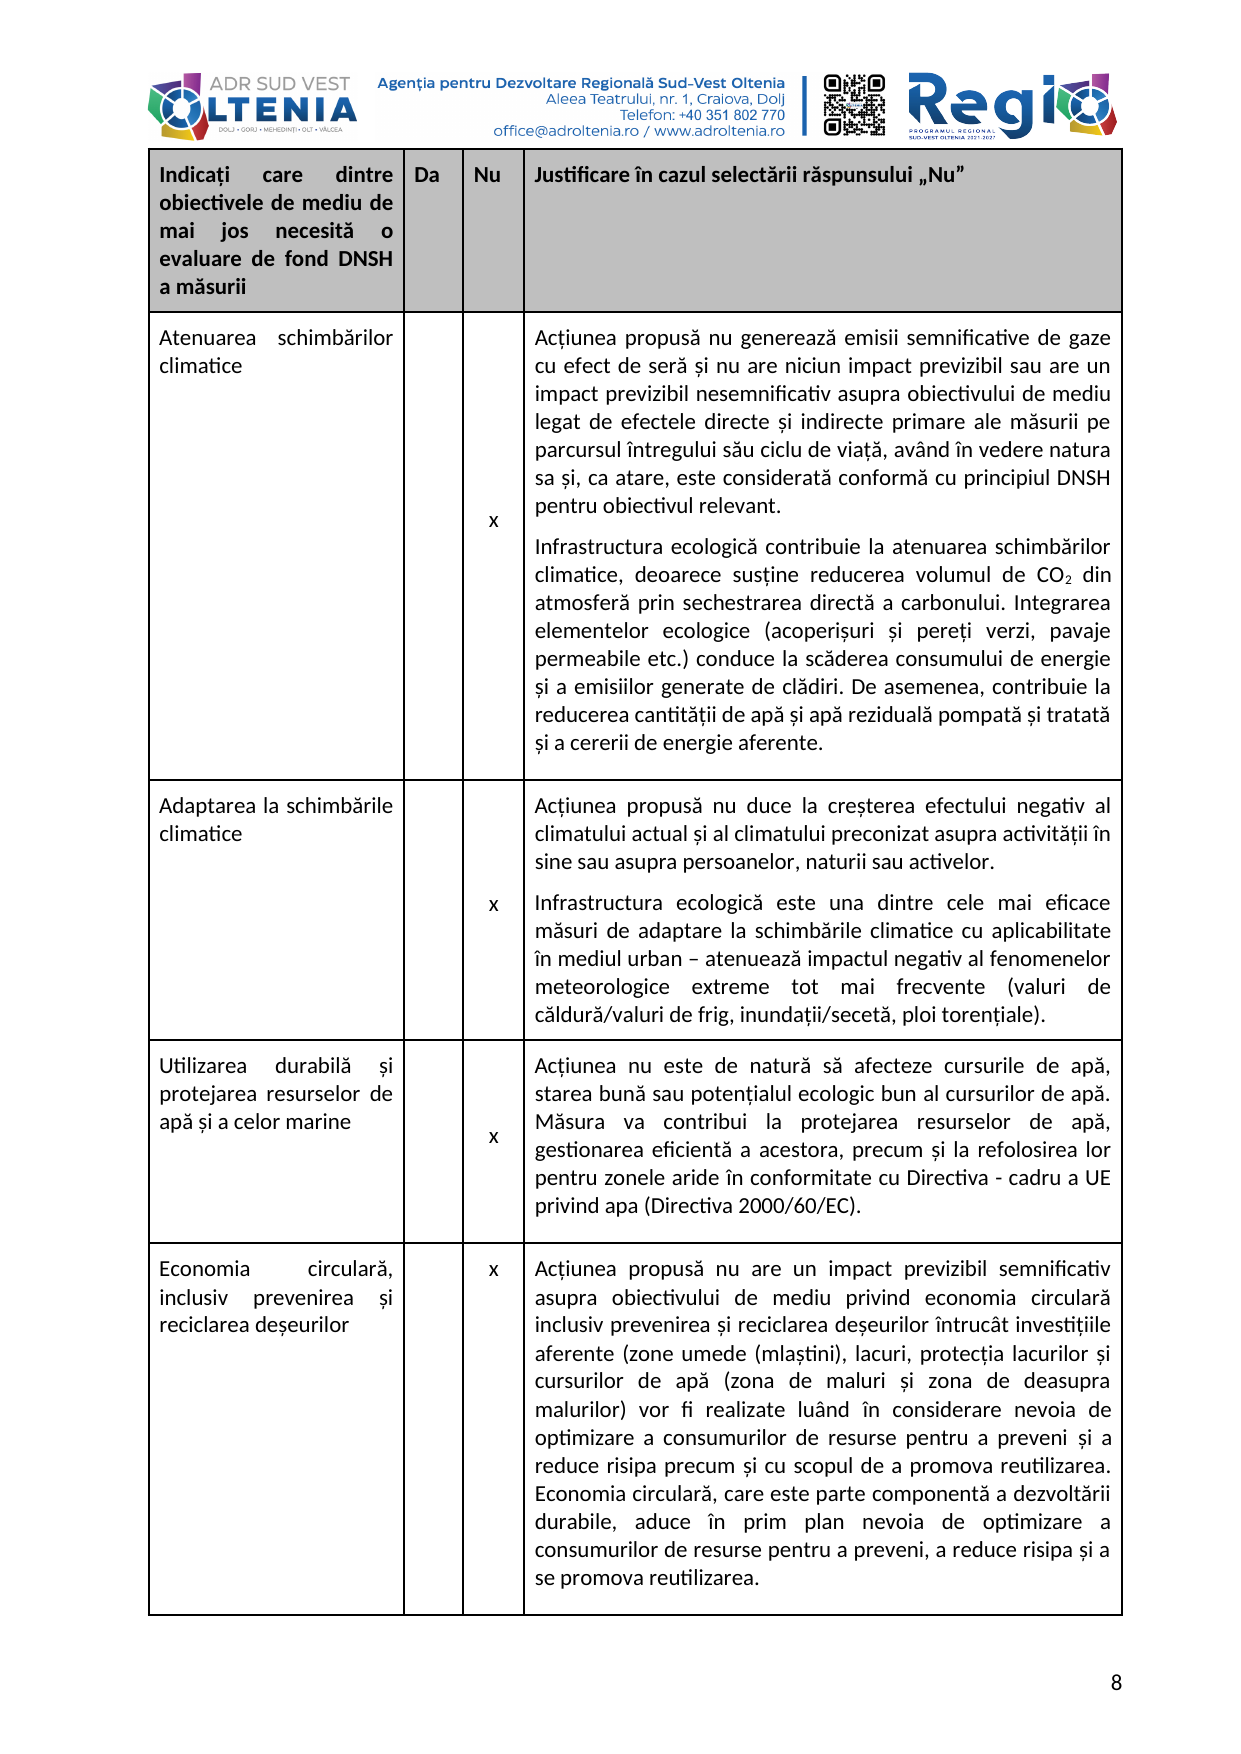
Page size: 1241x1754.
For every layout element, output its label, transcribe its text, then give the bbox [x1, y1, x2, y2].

table_cell [405, 1244, 462, 1614]
table_cell Economia circulară, inclusiv prevenirea și reciclarea deșeurilor [150, 1244, 403, 1614]
table_cell Atenuarea schimbărilor climatice [150, 313, 403, 779]
table_cell x [464, 1244, 523, 1614]
table_cell x [464, 1041, 523, 1242]
table_cell [405, 781, 462, 1038]
table_cell [405, 1041, 462, 1242]
picture [375, 72, 890, 142]
table_cell [405, 313, 462, 779]
table_cell Adaptarea la schimbările climatice [150, 781, 403, 1038]
table_cell x [464, 781, 523, 1038]
table_header Indicați care dintre obiectivele de mediu de mai jos necesită o evaluare de fond DNSH a măsurii [150, 150, 403, 311]
picture [147, 72, 358, 142]
table_header Justificare în cazul selectării răspunsului „Nu” [525, 150, 1121, 311]
table_header Da [405, 150, 462, 311]
table_cell Utilizarea durabilă și protejarea resurselor de apă și a celor marine [150, 1041, 403, 1242]
table_cell Acțiunea propusă nu duce la creșterea efectului negativ al climatului actual și al climatului preconizat asupra activității în sine sau asupra persoanelor, naturii sau activelor. Infrastructura ecologică este una dintre cele mai eficace măsuri de adaptare la schimbările climatice cu aplicabilitate în mediul urban – atenuează impactul negativ al fenomenelor meteorologice extreme tot mai frecvente (valuri de căldură/valuri de frig, inundații/secetă, ploi torențiale). [525, 781, 1121, 1038]
table_cell x [464, 313, 523, 779]
table_cell Acțiunea nu este de natură să afecteze cursurile de apă, starea bună sau potențialul ecologic bun al cursurilor de apă. Măsura va contribui la protejarea resurselor de apă, gestionarea eficientă a acestora, precum și la refolosirea lor pentru zonele aride în conformitate cu Directiva - cadru a UE privind apa (Directiva 2000/60/EC). [525, 1041, 1121, 1242]
picture [907, 72, 1118, 142]
table_header Nu [464, 150, 523, 311]
table_cell Acțiunea propusă nu generează emisii semnificative de gaze cu efect de seră și nu are niciun impact previzibil sau are un impact previzibil nesemnificativ asupra obiectivului de mediu legat de efectele directe și indirecte primare ale măsurii pe parcursul întregului său ciclu de viață, având în vedere natura sa și, ca atare, este considerată conformă cu principiul DNSH pentru obiectivul relevant. Infrastructura ecologică contribuie la atenuarea schimbărilor climatice, deoarece susține reducerea volumul de CO2 din atmosferă prin sechestrarea directă a carbonului. Integrarea elementelor ecologice (acoperișuri și pereți verzi, pavaje permeabile etc.) conduce la scăderea consumului de energie și a emisiilor generate de clădiri. De asemenea, contribuie la reducerea cantității de apă și apă reziduală pompată și tratată și a cererii de energie aferente. [525, 313, 1121, 779]
